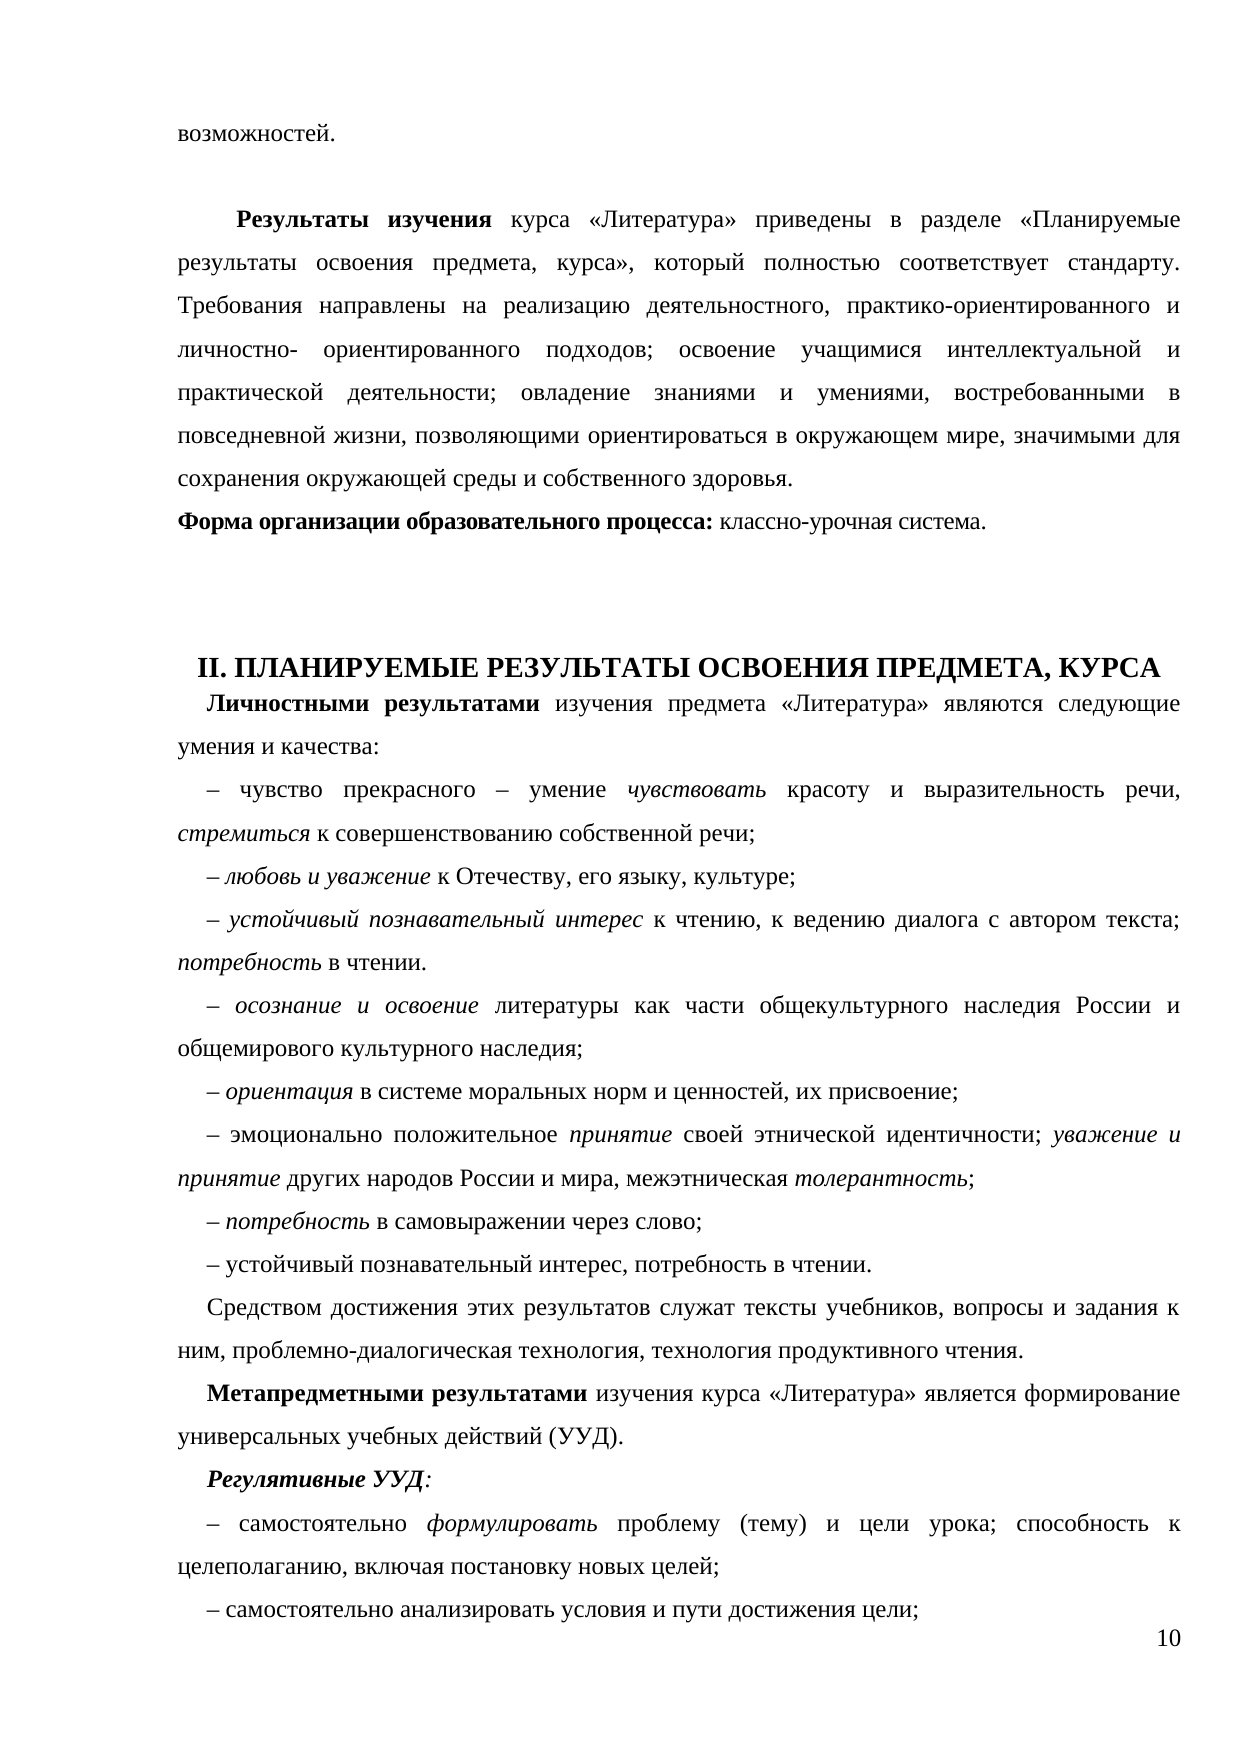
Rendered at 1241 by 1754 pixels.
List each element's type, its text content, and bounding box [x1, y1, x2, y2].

text Метапредметными результатами изучения курса «Литература» является формирование универсальных учебных действий (УУД). [177, 1378, 1181, 1450]
text Личностными результатами изучения предмета «Литература» являются следующие умения и качества: [177, 688, 1181, 760]
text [177, 118, 1181, 147]
text – эмоционально положительное принятие своей этнической идентичности; уважение и принятие других народов России и мира, межэтническая толерантность; [177, 1119, 1181, 1191]
text – устойчивый познавательный интерес к чтению, к ведению диалога с автором текста; потребность в чтении. [177, 904, 1181, 976]
text – осознание и освоение литературы как части общекультурного наследия России и общемирового культурного наследия; [177, 990, 1181, 1062]
text – потребность в самовыражении через слово; [177, 1206, 1181, 1234]
text Регулятивные УУД: [177, 1464, 1181, 1493]
text – самостоятельно формулировать проблему (тему) и цели урока; способность к целеполаганию, включая постановку новых целей; [177, 1508, 1181, 1579]
text – ориентация в системе моральных норм и ценностей, их присвоение; [177, 1076, 1181, 1105]
text – устойчивый познавательный интерес, потребность в чтении. [177, 1249, 1181, 1278]
text Форма организации образовательного процесса: классно-урочная система. [177, 506, 1181, 535]
text Средством достижения этих результатов служат тексты учебников, вопросы и задания к ним, проблемно-диалогическая технология, технология продуктивного чтения. [177, 1292, 1181, 1364]
subtitle II. ПЛАНИРУЕМЫЕ РЕЗУЛЬТАТЫ ОСВОЕНИЯ ПРЕДМЕТА, КУРСА [177, 650, 1181, 683]
text – любовь и уважение к Отечеству, его языку, культуре; [177, 861, 1181, 889]
text – самостоятельно анализировать условия и пути достижения цели; [177, 1594, 1181, 1623]
text – чувство прекрасного – умение чувствовать красоту и выразительность речи, стремиться к совершенствованию собственной речи; [177, 774, 1181, 846]
text Результаты изучения курса «Литература» приведены в разделе «Планируемые результаты освоения предмета, курса», который полностью соответствует стандарту. Требования направлены на реализацию деятельностного, практико-ориентированного и личностно- ориентированного подходов; освоение учащимися интеллектуальной и практической деятельности; овладение знаниями и умениями, востребованными в повседневной жизни, позволяющими ориентироваться в окружающем мире, значимыми для сохранения окружающей среды и собственного здоровья. [177, 204, 1181, 492]
